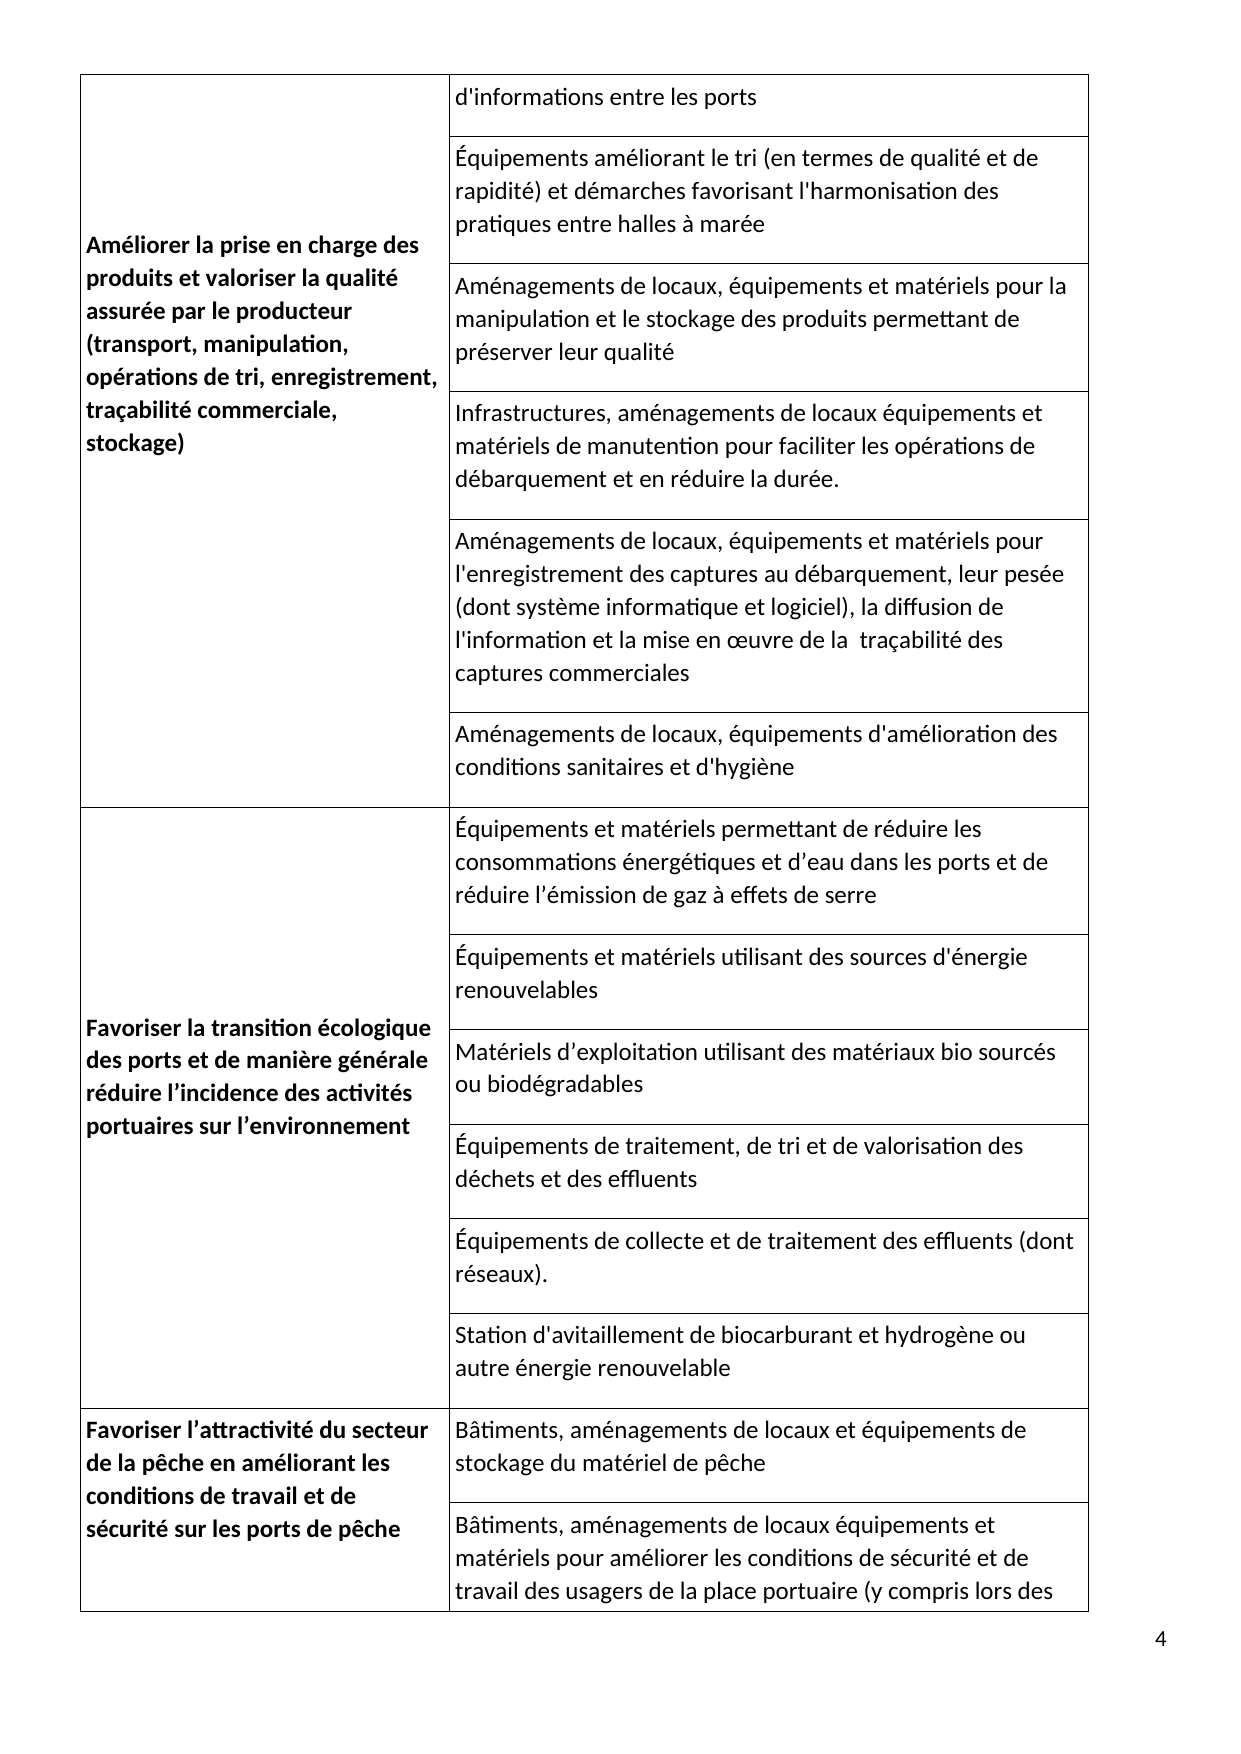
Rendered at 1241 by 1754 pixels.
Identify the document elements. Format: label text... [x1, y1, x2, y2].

table_cell Équipements de collecte et de traitement des effluents (dont réseaux). [450, 1219, 1088, 1313]
table_cell Matériels d’exploitation utilisant des matériaux bio sourcés ou biodégradables [450, 1030, 1088, 1123]
table_cell Bâtiments, aménagements de locaux et équipements de stockage du matériel de pêche [450, 1409, 1088, 1502]
table_cell Équipements et matériels permettant de réduire les consommations énergétiques et d’eau dans les ports et de réduire l’émission de gaz à effets de serre [450, 808, 1088, 934]
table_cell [450, 75, 1088, 136]
table_cell Équipements améliorant le tri (en termes de qualité et de rapidité) et démarches favorisant l'harmonisation des pratiques entre halles à marée [450, 137, 1088, 263]
table_cell Aménagements de locaux, équipements d'amélioration des conditions sanitaires et d'hygiène [450, 713, 1088, 807]
table_cell Équipements de traitement, de tri et de valorisation des déchets et des effluents [450, 1125, 1088, 1218]
table_cell Favoriser la transition écologique des ports et de manière générale réduire l’incidence des activités portuaires sur l’environnement [81, 808, 449, 1408]
table_cell Aménagements de locaux, équipements et matériels pour l'enregistrement des captures au débarquement, leur pesée (dont système informatique et logiciel), la diffusion de l'information et la mise en œuvre de la traçabilité des captures commerciales [450, 520, 1088, 712]
table_cell Équipements et matériels utilisant des sources d'énergie renouvelables [450, 935, 1088, 1029]
table_cell Aménagements de locaux, équipements et matériels pour la manipulation et le stockage des produits permettant de préserver leur qualité [450, 264, 1088, 391]
table_cell Infrastructures, aménagements de locaux équipements et matériels de manutention pour faciliter les opérations de débarquement et en réduire la durée. [450, 392, 1088, 518]
table_cell Station d'avitaillement de biocarburant et hydrogène ou autre énergie renouvelable [450, 1314, 1088, 1408]
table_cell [450, 1503, 1088, 1611]
table_cell Favoriser l’attractivité du secteur de la pêche en améliorant les conditions de travail et de sécurité sur les ports de pêche [81, 1409, 449, 1611]
